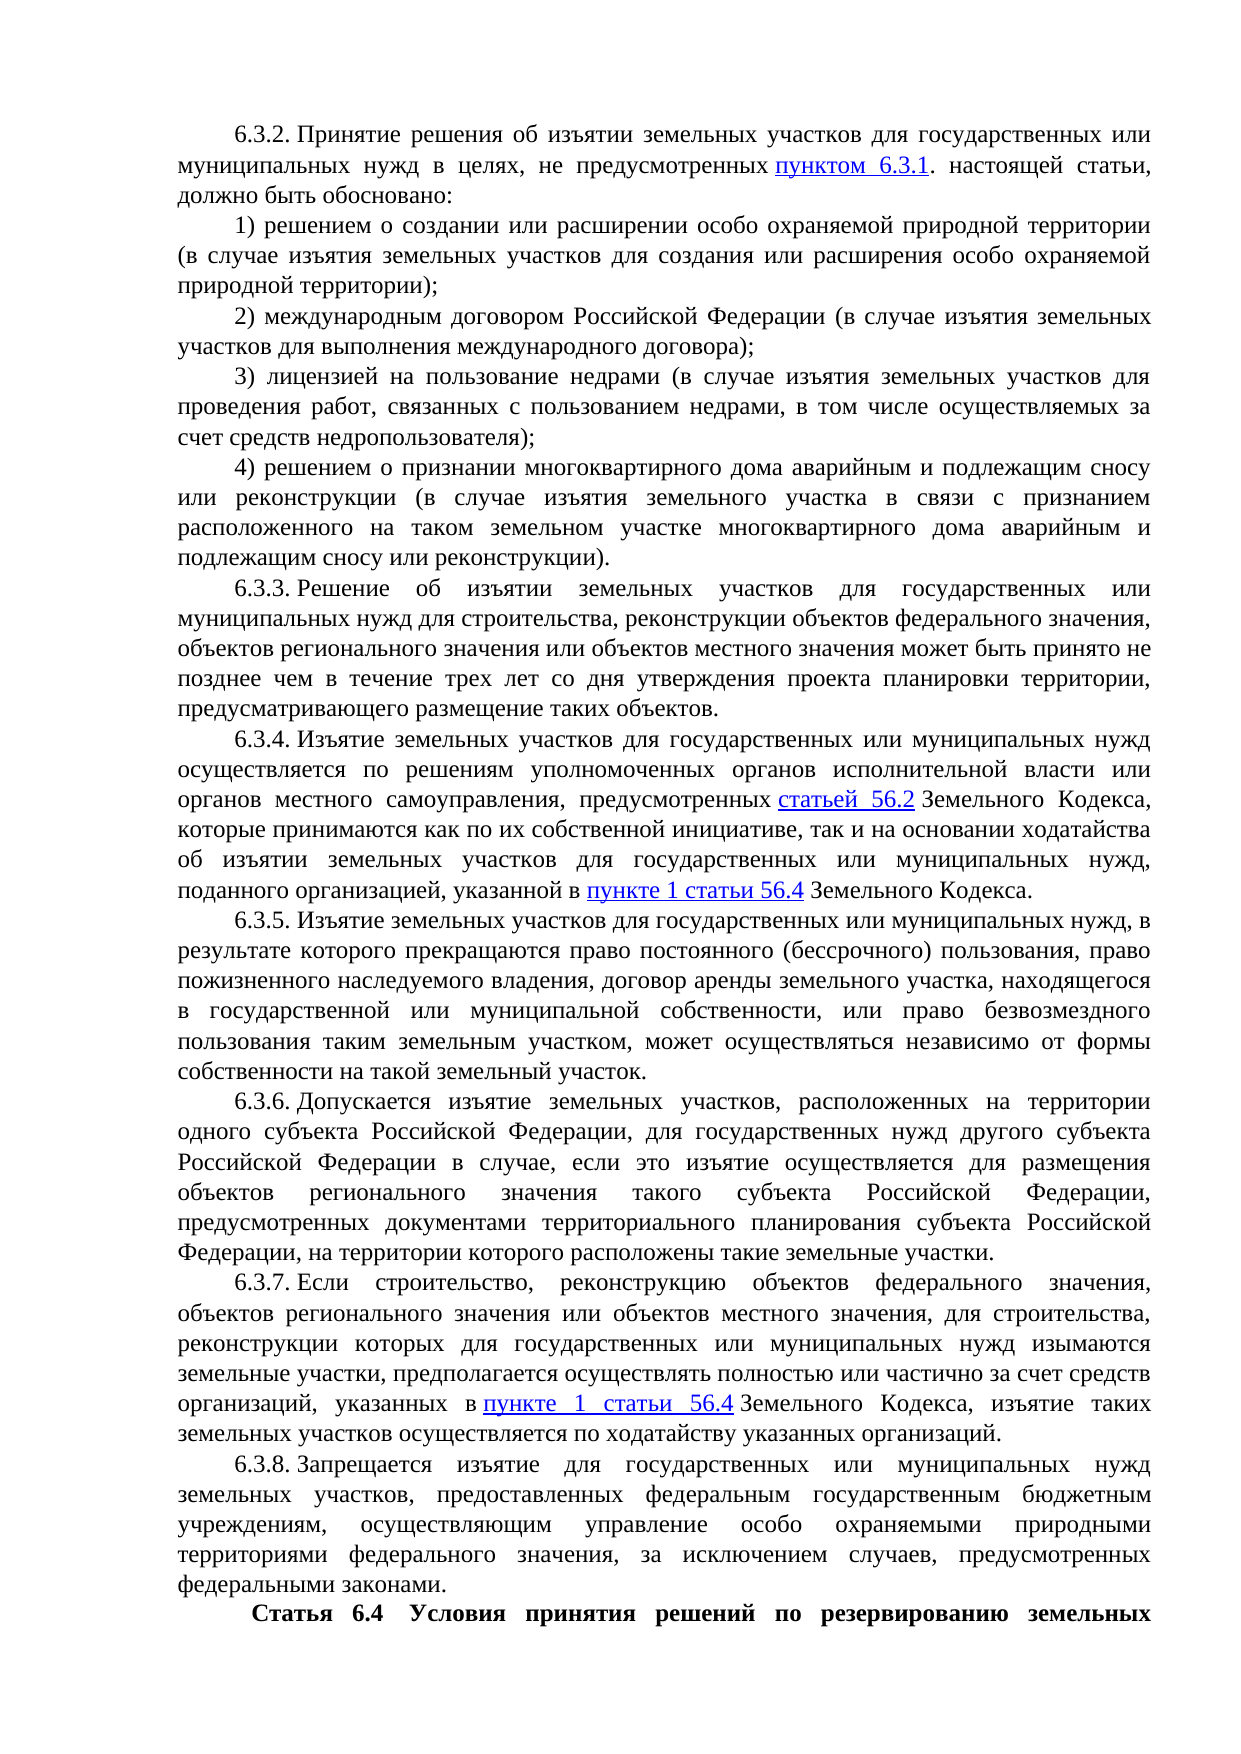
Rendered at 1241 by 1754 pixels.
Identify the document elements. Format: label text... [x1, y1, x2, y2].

text 6.3.5. Изъятие земельных участков для государственных или муниципальных нужд, в результате которого прекращаются право постоянного (бессрочного) пользования, право пожизненного наследуемого владения, договор аренды земельного участка, находящегося в государственной или муниципальной собственности, или право безвозмездного пользования таким земельным участком, может осуществляться независимо от формы собственности на такой земельный участок. [177, 903, 1152, 1085]
text 4) решением о признании многоквартирного дома аварийным и подлежащим сносу или реконструкции (в случае изъятия земельного участка в связи с признанием расположенного на таком земельном участке многоквартирного дома аварийным и подлежащим сносу или реконструкции). [177, 450, 1152, 571]
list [251, 1598, 1152, 1627]
text 6.3.2. Принятие решения об изъятии земельных участков для государственных или муниципальных нужд в целях, не предусмотренных пунктом 6.3.1. настоящей статьи, должно быть обосновано: [177, 118, 1152, 209]
text 2) международным договором Российской Федерации (в случае изъятия земельных участков для выполнения международного договора); [177, 299, 1152, 360]
text 6.3.3. Решение об изъятии земельных участков для государственных или муниципальных нужд для строительства, реконструкции объектов федерального значения, объектов регионального значения или объектов местного значения может быть принято не позднее чем в течение трех лет со дня утверждения проекта планировки территории, предусматривающего размещение таких объектов. [177, 571, 1152, 722]
text 3) лицензией на пользование недрами (в случае изъятия земельных участков для проведения работ, связанных с пользованием недрами, в том числе осуществляемых за счет средств недропользователя); [177, 360, 1152, 450]
text 6.3.8. Запрещается изъятие для государственных или муниципальных нужд земельных участков, предоставленных федеральным государственным бюджетным учреждениям, осуществляющим управление особо охраняемыми природными территориями федерального значения, за исключением случаев, предусмотренных федеральными законами. [177, 1447, 1152, 1598]
text 6.3.6. Допускается изъятие земельных участков, расположенных на территории одного субъекта Российской Федерации, для государственных нужд другого субъекта Российской Федерации в случае, если это изъятие осуществляется для размещения объектов регионального значения такого субъекта Российской Федерации, предусмотренных документами территориального планирования субъекта Российской Федерации, на территории которого расположены такие земельные участки. [177, 1085, 1152, 1266]
text 1) решением о создании или расширении особо охраняемой природной территории (в случае изъятия земельных участков для создания или расширения особо охраняемой природной территории); [177, 209, 1152, 299]
text 6.3.7. Если строительство, реконструкцию объектов федерального значения, объектов регионального значения или объектов местного значения, для строительства, реконструкции которых для государственных или муниципальных нужд изымаются земельные участки, предполагается осуществлять полностью или частично за счет средств организаций, указанных в пункте 1 статьи 56.4 Земельного Кодекса, изъятие таких земельных участков осуществляется по ходатайству указанных организаций. [177, 1266, 1152, 1447]
text 6.3.4. Изъятие земельных участков для государственных или муниципальных нужд осуществляется по решениям уполномоченных органов исполнительной власти или органов местного самоуправления, предусмотренных статьей 56.2 Земельного Кодекса, которые принимаются как по их собственной инициативе, так и на основании ходатайства об изъятии земельных участков для государственных или муниципальных нужд, поданного организацией, указанной в пункте 1 статьи 56.4 Земельного Кодекса. [177, 722, 1152, 903]
